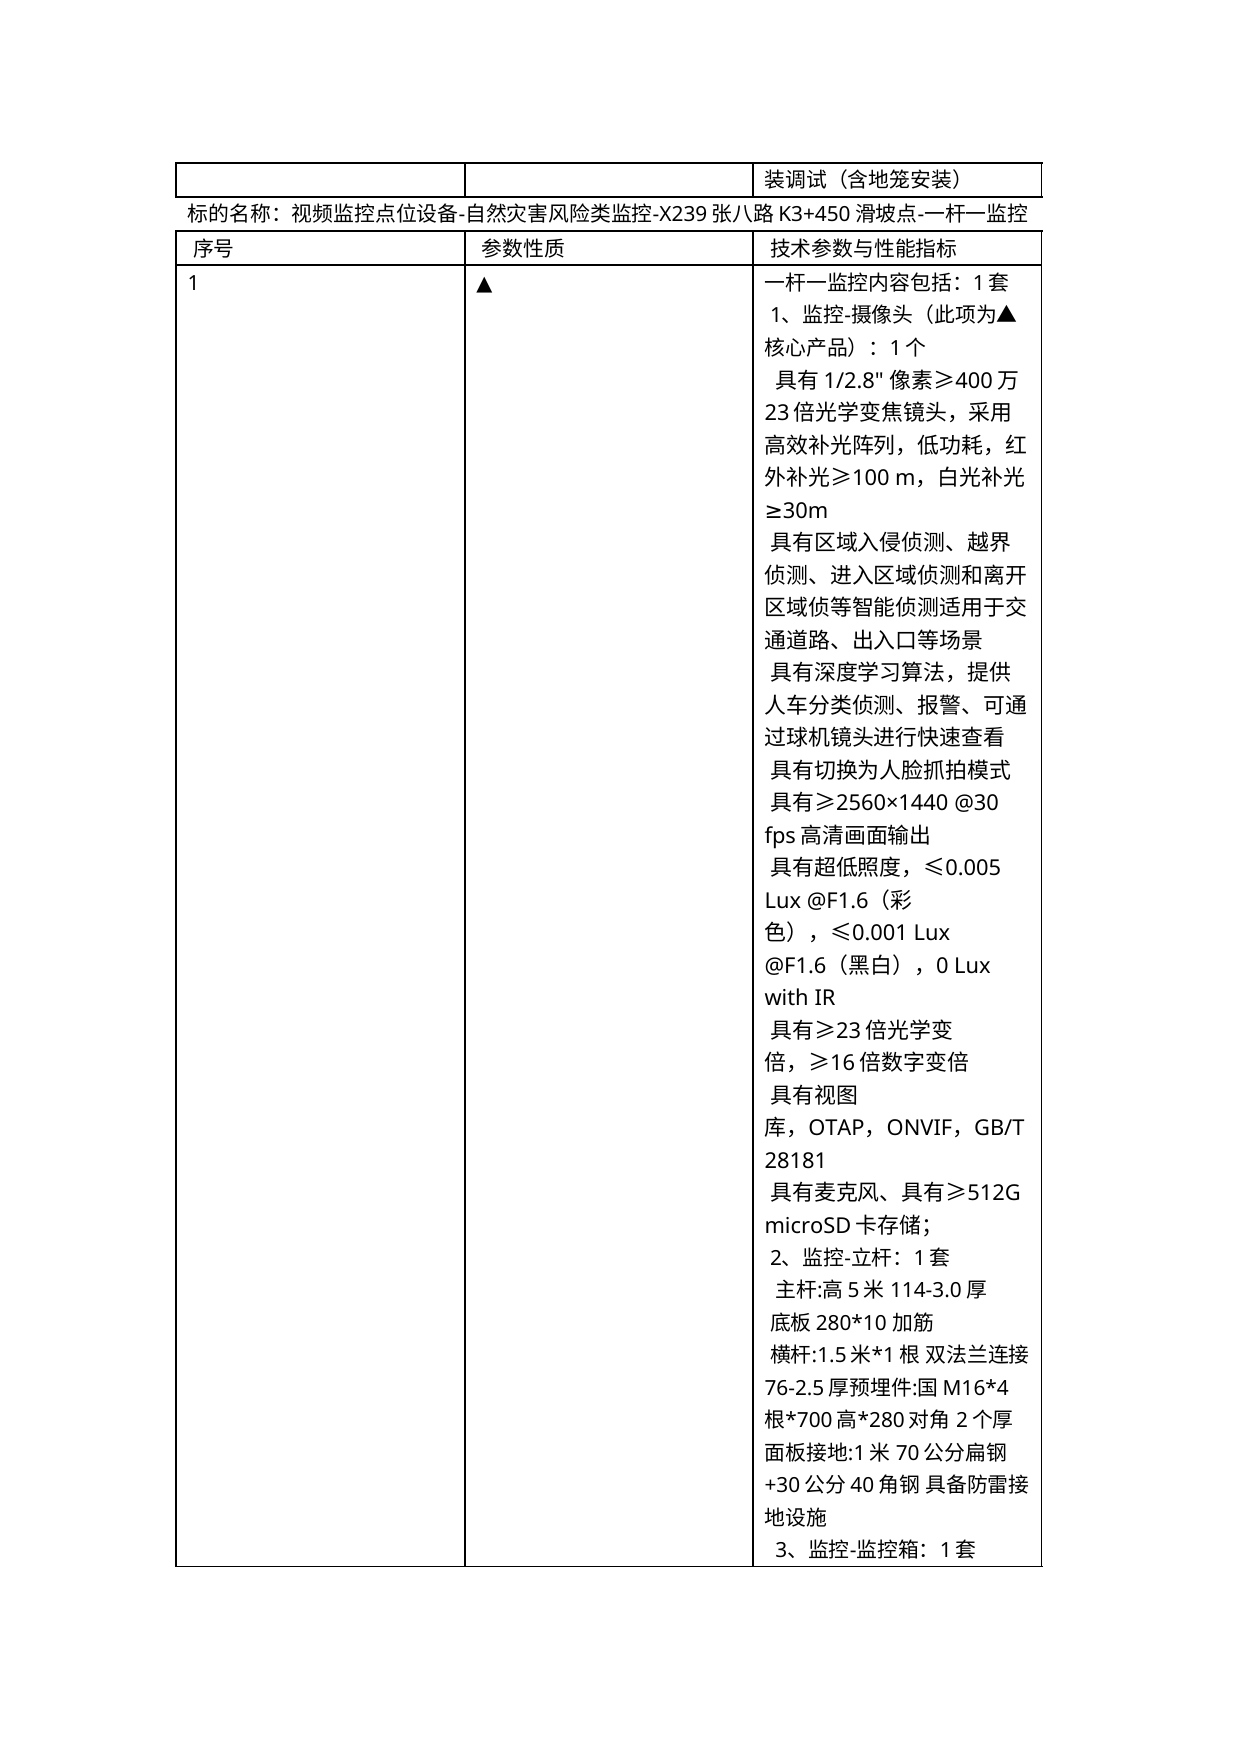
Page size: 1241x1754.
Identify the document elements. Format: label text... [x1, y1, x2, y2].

text 标的名称：视频监控点位设备-自然灾害风险类监控-X239张八路K3+450滑坡点-一杆一监控 [187, 198, 1053, 230]
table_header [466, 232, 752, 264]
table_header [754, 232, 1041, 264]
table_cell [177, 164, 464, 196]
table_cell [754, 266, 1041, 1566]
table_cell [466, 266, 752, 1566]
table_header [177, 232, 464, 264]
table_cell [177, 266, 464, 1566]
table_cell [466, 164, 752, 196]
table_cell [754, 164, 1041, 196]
